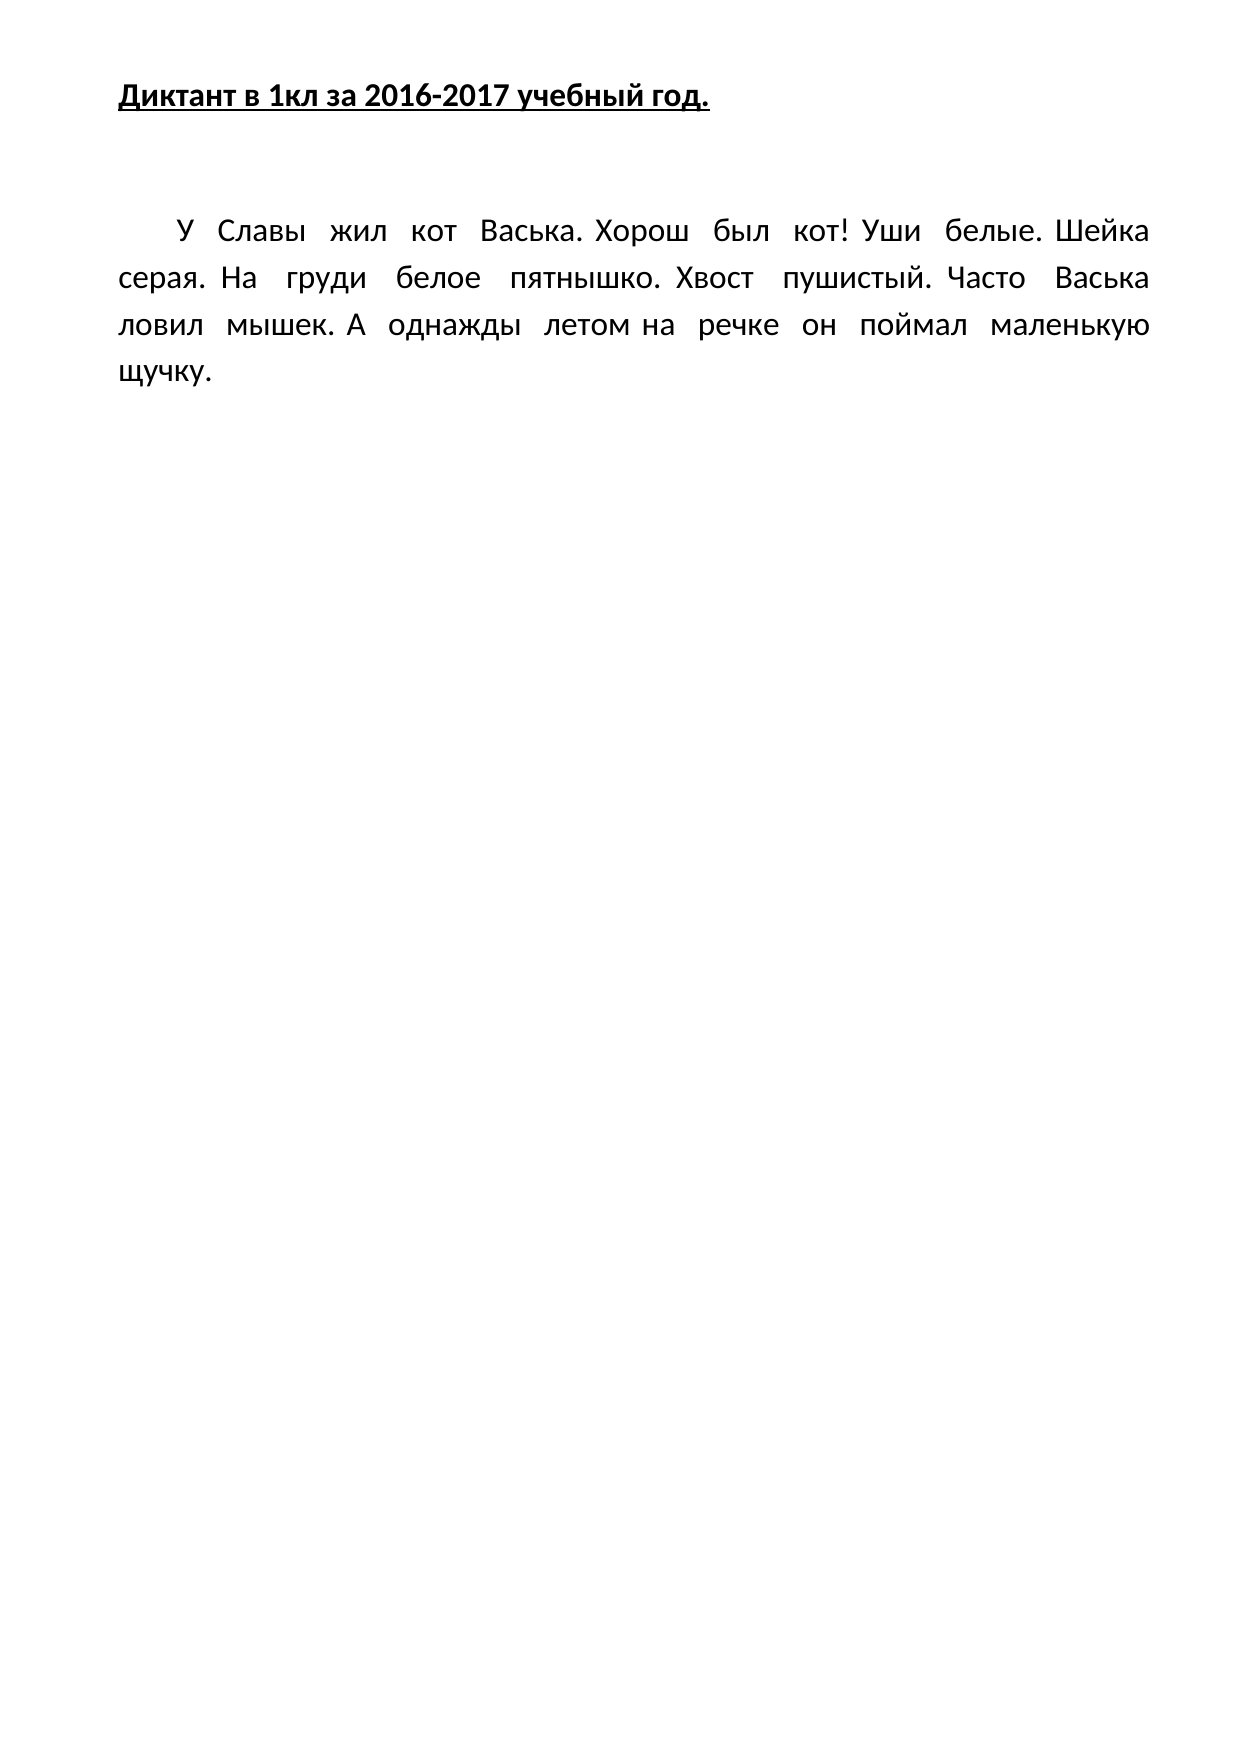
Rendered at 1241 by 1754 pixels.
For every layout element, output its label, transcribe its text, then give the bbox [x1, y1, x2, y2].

text У Славы жил кот Васька. Хорош был кот! Уши белые. Шейка серая. На груди белое пятнышко. Хвост пушистый. Часто Васька ловил мышек. А однажды летом на речке он поймал маленькую щучку. [118, 209, 1152, 390]
text Диктант в 1кл за 2016-2017 учебный год. [118, 74, 1152, 114]
